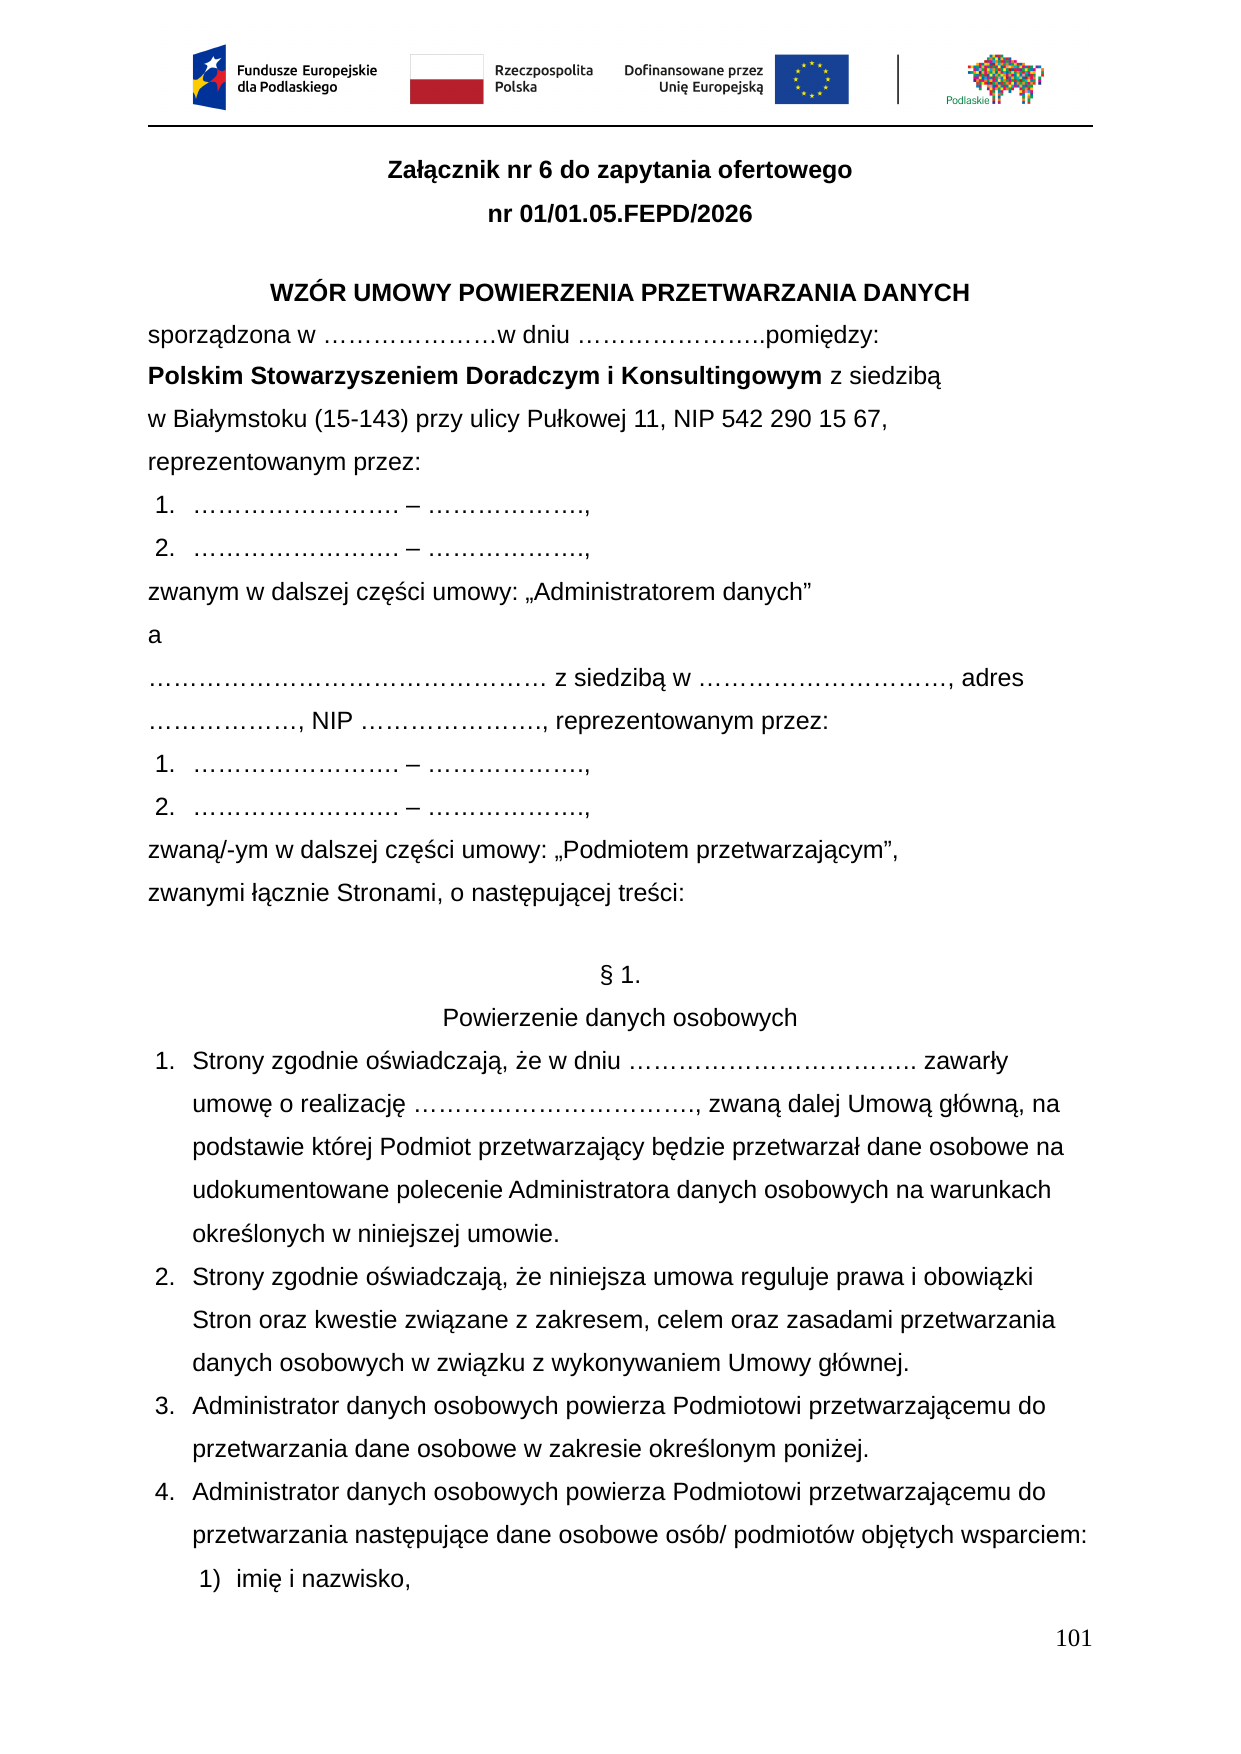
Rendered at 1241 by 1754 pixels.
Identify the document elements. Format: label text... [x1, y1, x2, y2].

text ………………………………………… z siedzibą w …………………………, adres ………………, NIP …………………., reprezentowanym przez: [148, 663, 1093, 734]
list Strony zgodnie oświadczają, że w dniu …………………………….. zawarły umowę o realizację ……………………………., zwaną dalej Umową główną, na podstawie której Podmiot przetwarzający będzie przetwarzał dane osobowe na udokumentowane polecenie Administratora danych osobowych na warunkach określonych w niniejszej umowie. [154, 1046, 1093, 1247]
list Administrator danych osobowych powierza Podmiotowi przetwarzającemu do przetwarzania następujące dane osobowe osób/ podmiotów objętych wsparciem: [154, 1477, 1093, 1549]
list ……………………. – ………………., [154, 533, 1093, 562]
list ……………………. – ………………., [154, 490, 1093, 519]
subtitle Załącznik nr 6 do zapytania ofertowego nr 01/01.05.FEPD/2026 [148, 156, 1093, 227]
text Polskim Stowarzyszeniem Doradczym i Konsultingowym z siedzibą w Białymstoku (15-143) przy ulicy Pułkowej 11, NIP 542 290 15 67, reprezentowanym przez: [148, 361, 1093, 476]
text zwanym w dalszej części umowy: „Administratorem danych” [148, 576, 1093, 605]
text Powierzenie danych osobowych [148, 1003, 1093, 1032]
text zwaną/-ym w dalszej części umowy: „Podmiotem przetwarzającym”, [148, 835, 1093, 864]
list Administrator danych osobowych powierza Podmiotowi przetwarzającemu do przetwarzania dane osobowe w zakresie określonym poniżej. [154, 1391, 1093, 1463]
text § 1. [148, 960, 1093, 989]
text sporządzona w …………………w dniu …………………..pomiędzy: [148, 319, 1093, 348]
list imię i nazwisko, [199, 1564, 1093, 1592]
text zwanymi łącznie Stronami, o następującej treści: [148, 878, 1093, 907]
list ……………………. – ………………., [154, 792, 1093, 821]
list Strony zgodnie oświadczają, że niniejsza umowa reguluje prawa i obowiązki Stron oraz kwestie związane z zakresem, celem oraz zasadami przetwarzania danych osobowych w związku z wykonywaniem Umowy głównej. [154, 1262, 1093, 1377]
text a [148, 619, 1093, 648]
list ……………………. – ………………., [154, 749, 1093, 778]
picture [150, 14, 1090, 124]
text WZÓR UMOWY POWIERZENIA PRZETWARZANIA DANYCH [148, 278, 1093, 307]
